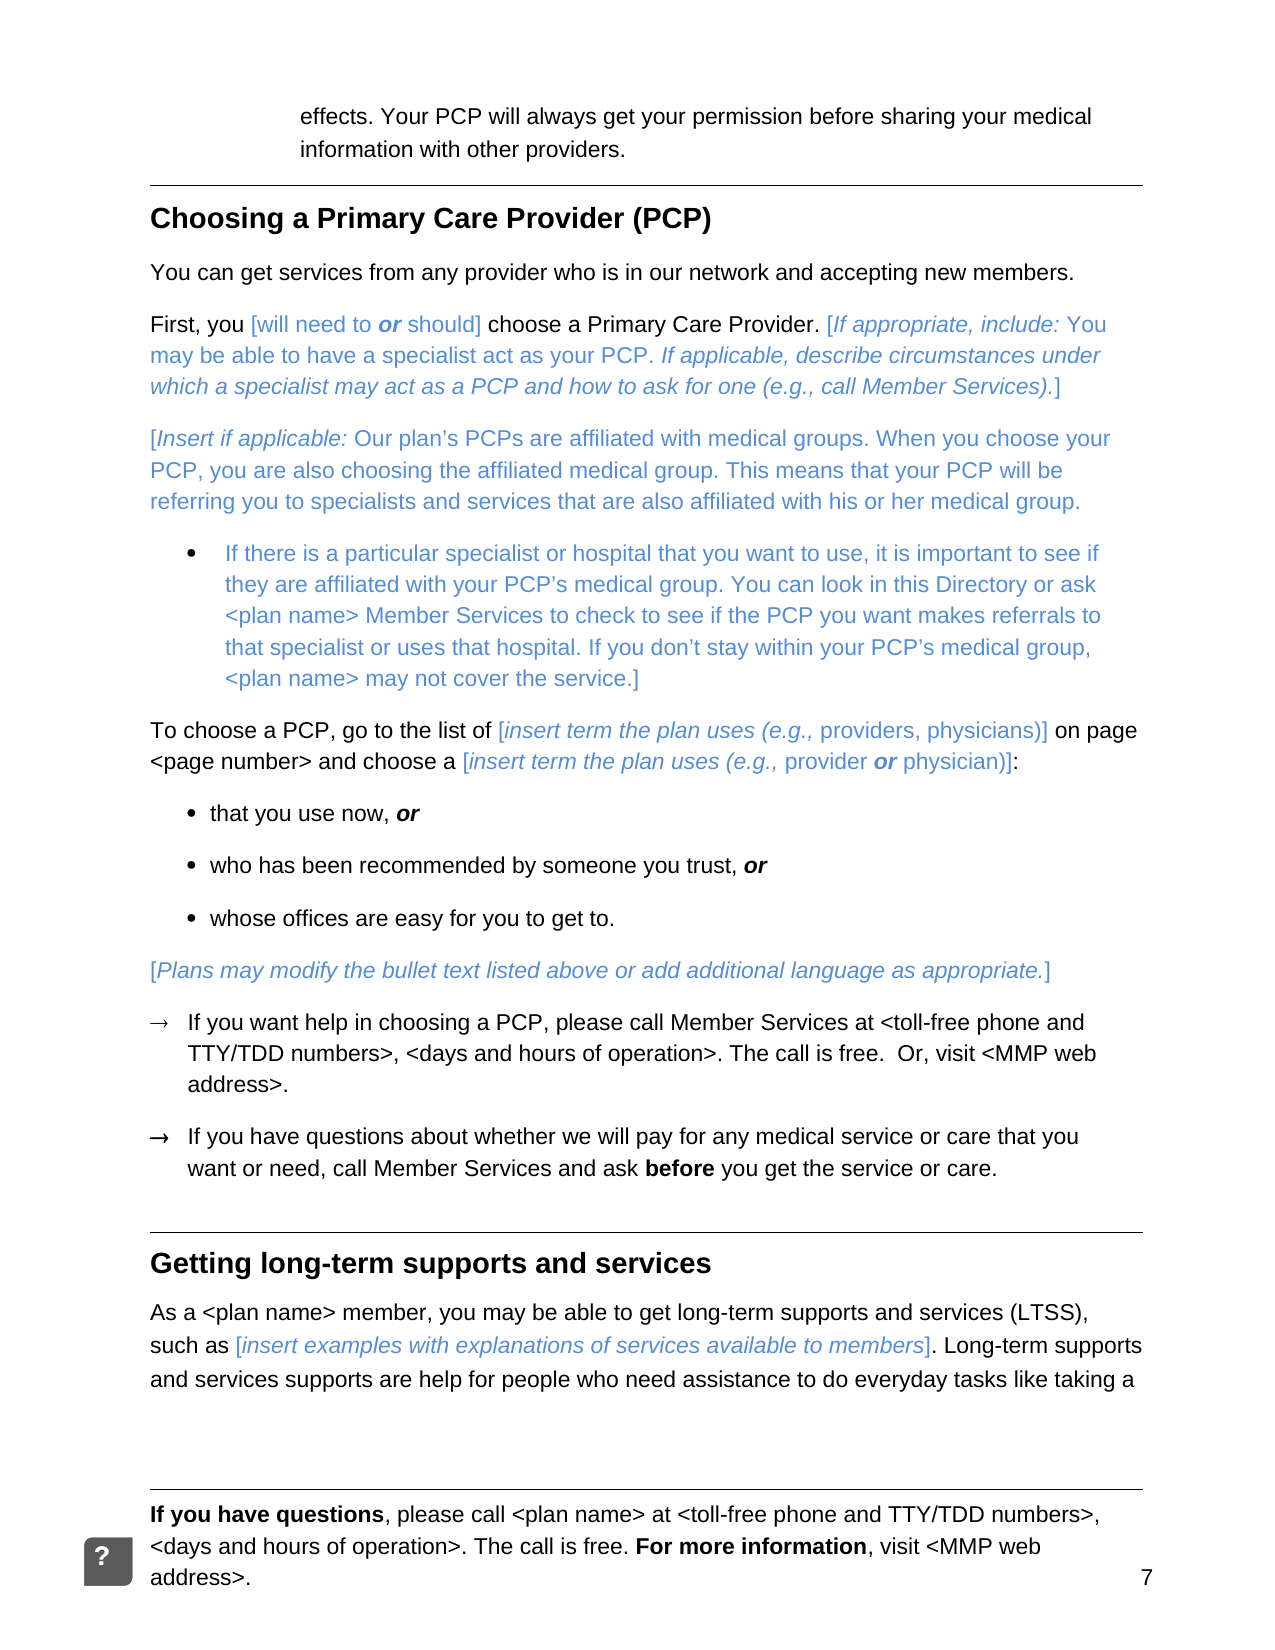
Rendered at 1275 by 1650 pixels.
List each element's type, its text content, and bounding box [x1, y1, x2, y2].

text Choosing a Primary Care Provider (PCP) [150, 186, 1143, 236]
list If you want help in choosing a PCP, please call Member Services at <toll-free phone and TTY/TDD numbers>, <days and hours of operation>. The call is free. Or, visit <MMP web address>. [150, 1005, 1143, 1099]
text First, you [will need to or should] choose a Primary Care Provider. [If appropriate, include: You may be able to have a specialist act as your PCP. If applicable, describe circumstances under which a specialist may act as a PCP and how to ask for one (e.g., call Member Services).] [150, 307, 1143, 401]
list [262, 98, 1143, 164]
list If you have questions about whether we will pay for any medical service or care that you want or need, call Member Services and ask before you get the service or care. [150, 1120, 1143, 1182]
text whose offices are easy for you to get to. [187, 901, 1143, 932]
text You can get services from any provider who is in our network and accepting new members. [150, 255, 1143, 286]
text To choose a PCP, go to the list of [insert term the plan uses (e.g., providers, physicians)] on page <page number> and choose a [insert term the plan uses (e.g., provider or physician)]: [150, 713, 1143, 776]
text [Insert if applicable: Our plan’s PCPs are affiliated with medical groups. When you choose your PCP, you are also choosing the affiliated medical group. This means that your PCP will be referring you to specialists and services that are also affiliated with his or her medical group. [150, 422, 1143, 516]
text [Plans may modify the bullet text listed above or add additional language as appropriate.] [150, 953, 1143, 984]
text who has been recommended by someone you trust, or [187, 849, 1143, 880]
text Getting long-term supports and services [150, 1233, 1143, 1281]
text that you use now, or [187, 797, 1143, 828]
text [150, 1294, 1143, 1394]
list If there is a particular specialist or hospital that you want to use, it is important to see if they are affiliated with your PCP’s medical group. You can look in this Directory or ask <plan name> Member Services to check to see if the PCP you want makes referrals to that specialist or uses that hospital. If you don’t stay within your PCP’s medical group, <plan name> may not cover the service.] [187, 536, 1143, 693]
